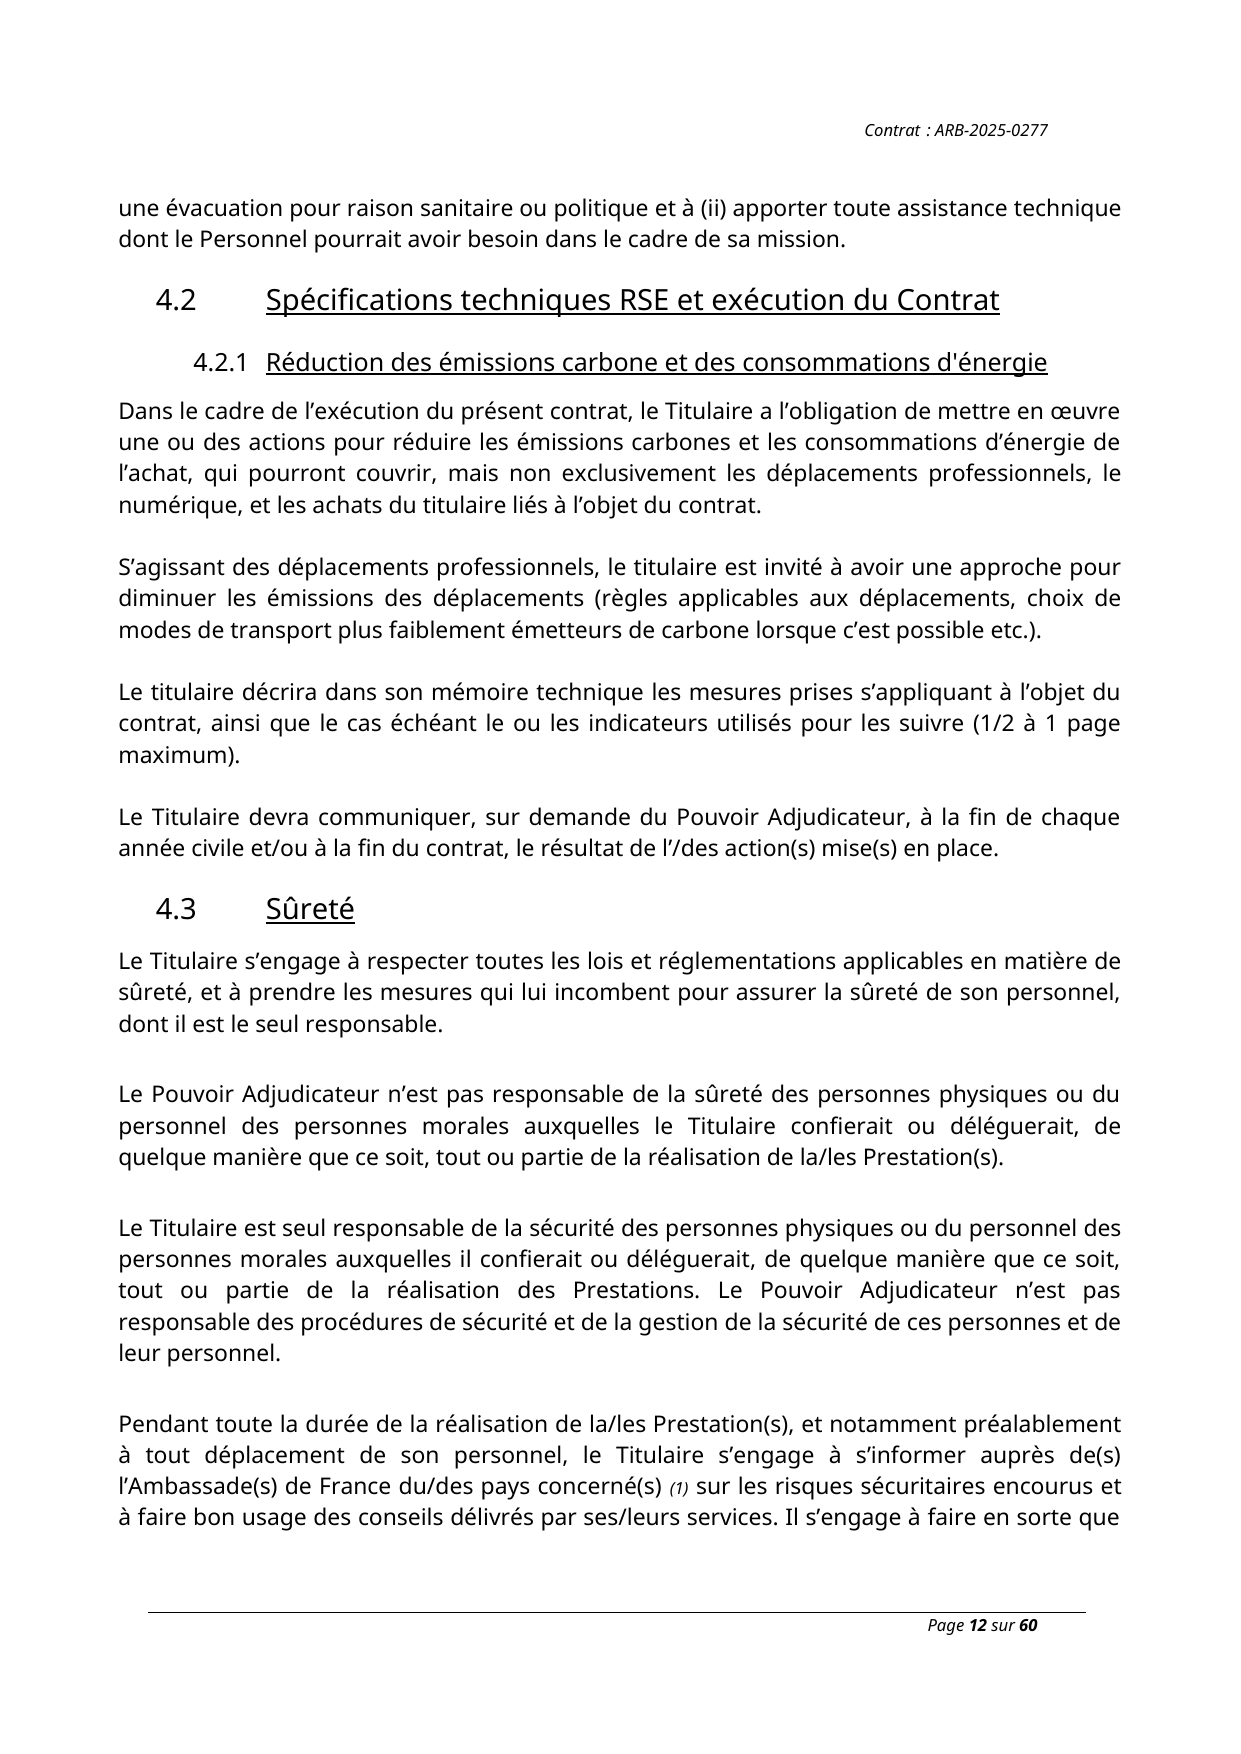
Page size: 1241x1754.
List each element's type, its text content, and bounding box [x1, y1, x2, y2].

text Réduction des émissions carbone et des consommations d'énergie [193, 344, 1122, 378]
text Le Titulaire est seul responsable de la sécurité des personnes physiques ou du personnel des personnes morales auxquelles il confierait ou déléguerait, de quelque manière que ce soit, tout ou partie de la réalisation des Prestations. Le Pouvoir Adjudicateur n’est pas responsable des procédures de sécurité et de la gestion de la sécurité de ces personnes et de leur personnel. [118, 1212, 1122, 1368]
text Spécifications techniques RSE et exécution du Contrat [156, 279, 1122, 319]
text Le titulaire décrira dans son mémoire technique les mesures prises s’appliquant à l’objet du contrat, ainsi que le cas échéant le ou les indicateurs utilisés pour les suivre (1/2 à 1 page maximum). [118, 676, 1122, 770]
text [118, 192, 1122, 254]
text Le Titulaire s’engage à respecter toutes les lois et réglementations applicables en matière de sûreté, et à prendre les mesures qui lui incombent pour assurer la sûreté de son personnel, dont il est le seul responsable. [118, 945, 1122, 1039]
text Dans le cadre de l’exécution du présent contrat, le Titulaire a l’obligation de mettre en œuvre une ou des actions pour réduire les émissions carbones et les consommations d’énergie de l’achat, qui pourront couvrir, mais non exclusivement les déplacements professionnels, le numérique, et les achats du titulaire liés à l’objet du contrat. [118, 395, 1122, 520]
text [118, 1407, 1122, 1532]
text Le Pouvoir Adjudicateur n’est pas responsable de la sûreté des personnes physiques ou du personnel des personnes morales auxquelles le Titulaire confierait ou déléguerait, de quelque manière que ce soit, tout ou partie de la réalisation de la/les Prestation(s). [118, 1078, 1122, 1172]
text S’agissant des déplacements professionnels, le titulaire est invité à avoir une approche pour diminuer les émissions des déplacements (règles applicables aux déplacements, choix de modes de transport plus faiblement émetteurs de carbone lorsque c’est possible etc.). [118, 551, 1122, 645]
text Sûreté [156, 889, 1122, 928]
text Le Titulaire devra communiquer, sur demande du Pouvoir Adjudicateur, à la fin de chaque année civile et/ou à la fin du contrat, le résultat de l’/des action(s) mise(s) en place. [118, 801, 1122, 864]
